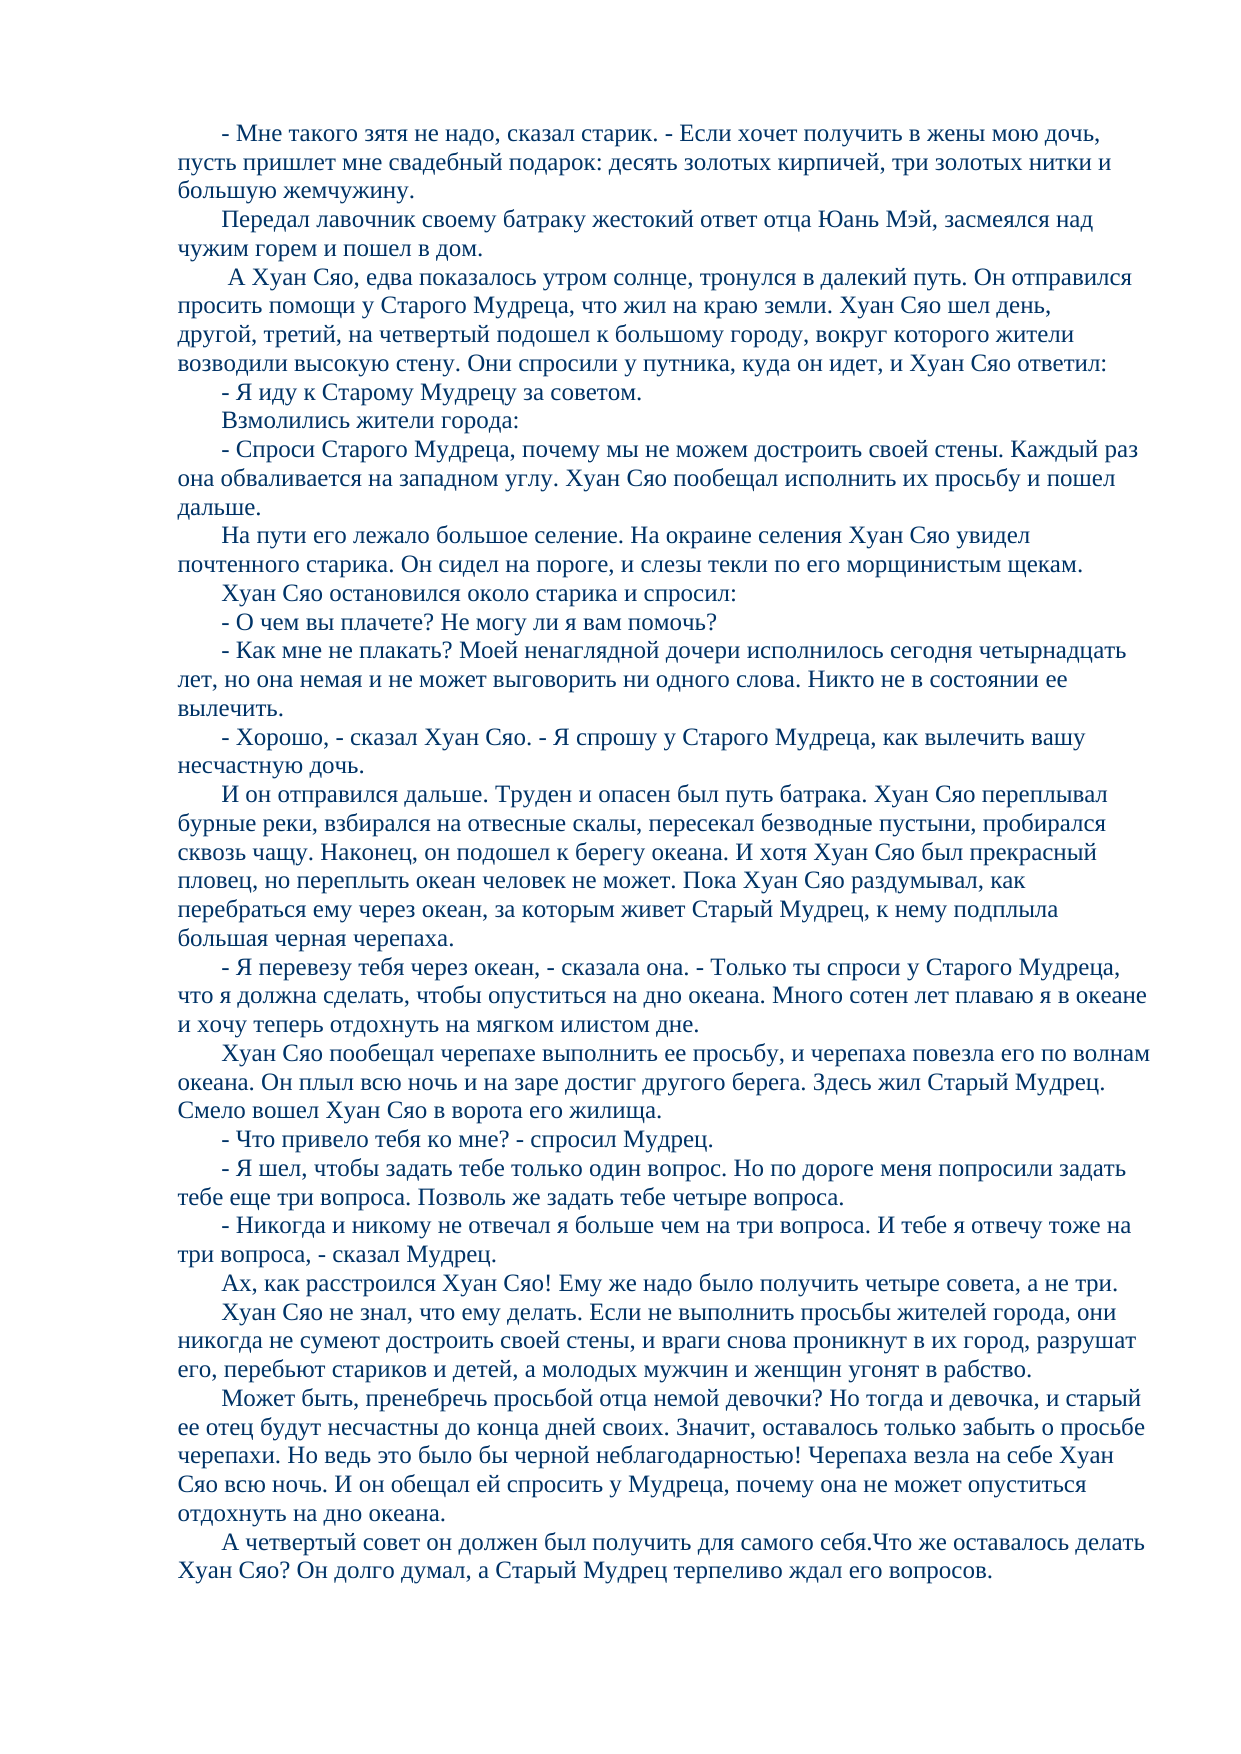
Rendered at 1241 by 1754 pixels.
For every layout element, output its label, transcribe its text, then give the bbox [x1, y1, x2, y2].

text - Как мне не плакать? Моей ненаглядной дочери исполнилось сегодня четырнадцать лет, но она немая и не может выговорить ни одного слова. Никто не в состоянии ее вылечить. [177, 636, 1152, 722]
text - Никогда и никому не отвечал я больше чем на три вопроса. И тебе я отвечу тоже на три вопроса, - сказал Мудрец. [177, 1211, 1152, 1268]
text - Я перевезу тебя через океан, - сказала она. - Только ты спроси у Старого Мудреца, что я должна сделать, чтобы опуститься на дно океана. Много сотен лет плаваю я в океане и хочу теперь отдохнуть на мягком илистом дне. [177, 952, 1152, 1038]
text - Хорошо, - сказал Хуан Сяо. - Я спрошу у Старого Мудреца, как вылечить вашу несчастную дочь. [177, 722, 1152, 779]
text Взмолились жители города: [177, 406, 1152, 434]
text А четвертый совет он должен был получить для самого себя.Что же оставалось делать Хуан Сяо? Он долго думал, а Старый Мудрец терпеливо ждал его вопросов. [177, 1527, 1152, 1584]
text И он отправился дальше. Труден и опасен был путь батрака. Хуан Сяо переплывал бурные реки, взбирался на отвесные скалы, пересекал безводные пустыни, пробирался сквозь чащу. Наконец, он подошел к берегу океана. И хотя Хуан Сяо был прекрасный пловец, но переплыть океан человек не может. Пока Хуан Сяо раздумывал, как перебраться ему через океан, за которым живет Старый Мудрец, к нему подплыла большая черная черепаха. [177, 779, 1152, 952]
text - Мне такого зятя не надо, сказал старик. - Если хочет получить в жены мою дочь, пусть пришлет мне свадебный подарок: десять золотых кирпичей, три золотых нитки и большую жемчужину. [177, 118, 1152, 204]
text Хуан Сяо пообещал черепахе выполнить ее просьбу, и черепаха повезла его по волнам океана. Он плыл всю ночь и на заре достиг другого берега. Здесь жил Старый Мудрец. Смело вошел Хуан Сяо в ворота его жилища. [177, 1038, 1152, 1124]
text - Спроси Старого Мудреца, почему мы не можем достроить своей стены. Каждый раз она обваливается на западном углу. Хуан Сяо пообещал исполнить их просьбу и пошел дальше. [177, 434, 1152, 521]
text Ах, как расстроился Хуан Сяо! Ему же надо было получить четыре совета, а не три. [177, 1268, 1152, 1297]
text - О чем вы плачете? Не могу ли я вам помочь? [177, 607, 1152, 636]
text Может быть, пренебречь просьбой отца немой девочки? Но тогда и девочка, и старый ее отец будут несчастны до конца дней своих. Значит, оставалось только забыть о просьбе черепахи. Но ведь это было бы черной неблагодарностью! Черепаха везла на себе Хуан Сяо всю ночь. И он обещал ей спросить у Мудреца, почему она не может опуститься отдохнуть на дно океана. [177, 1383, 1152, 1527]
text Хуан Сяо остановился около старика и спросил: [177, 578, 1152, 607]
text - Я шел, чтобы задать тебе только один вопрос. Но по дороге меня попросили задать тебе еще три вопроса. Позволь же задать тебе четыре вопроса. [177, 1153, 1152, 1211]
text Передал лавочник своему батраку жестокий ответ отца Юань Мэй, засмеялся над чужим горем и пошел в дом. [177, 204, 1152, 262]
text На пути его лежало большое селение. На окраине селения Хуан Сяо увидел почтенного старика. Он сидел на пороге, и слезы текли по его морщинистым щекам. [177, 521, 1152, 578]
text - Что привело тебя ко мне? - спросил Мудрец. [177, 1124, 1152, 1153]
text - Я иду к Старому Мудрецу за советом. [177, 377, 1152, 406]
text А Хуан Сяо, едва показалось утром солнце, тронулся в далекий путь. Он отправился просить помощи у Старого Мудреца, что жил на краю земли. Хуан Сяо шел день, другой, третий, на четвертый подошел к большому городу, вокруг которого жители возводили высокую стену. Они спросили у путника, куда он идет, и Хуан Сяо ответил: [177, 262, 1152, 377]
text Хуан Сяо не знал, что ему делать. Если не выполнить просьбы жителей города, они никогда не сумеют достроить своей стены, и враги снова проникнут в их город, разрушат его, перебьют стариков и детей, а молодых мужчин и женщин угонят в рабство. [177, 1297, 1152, 1383]
